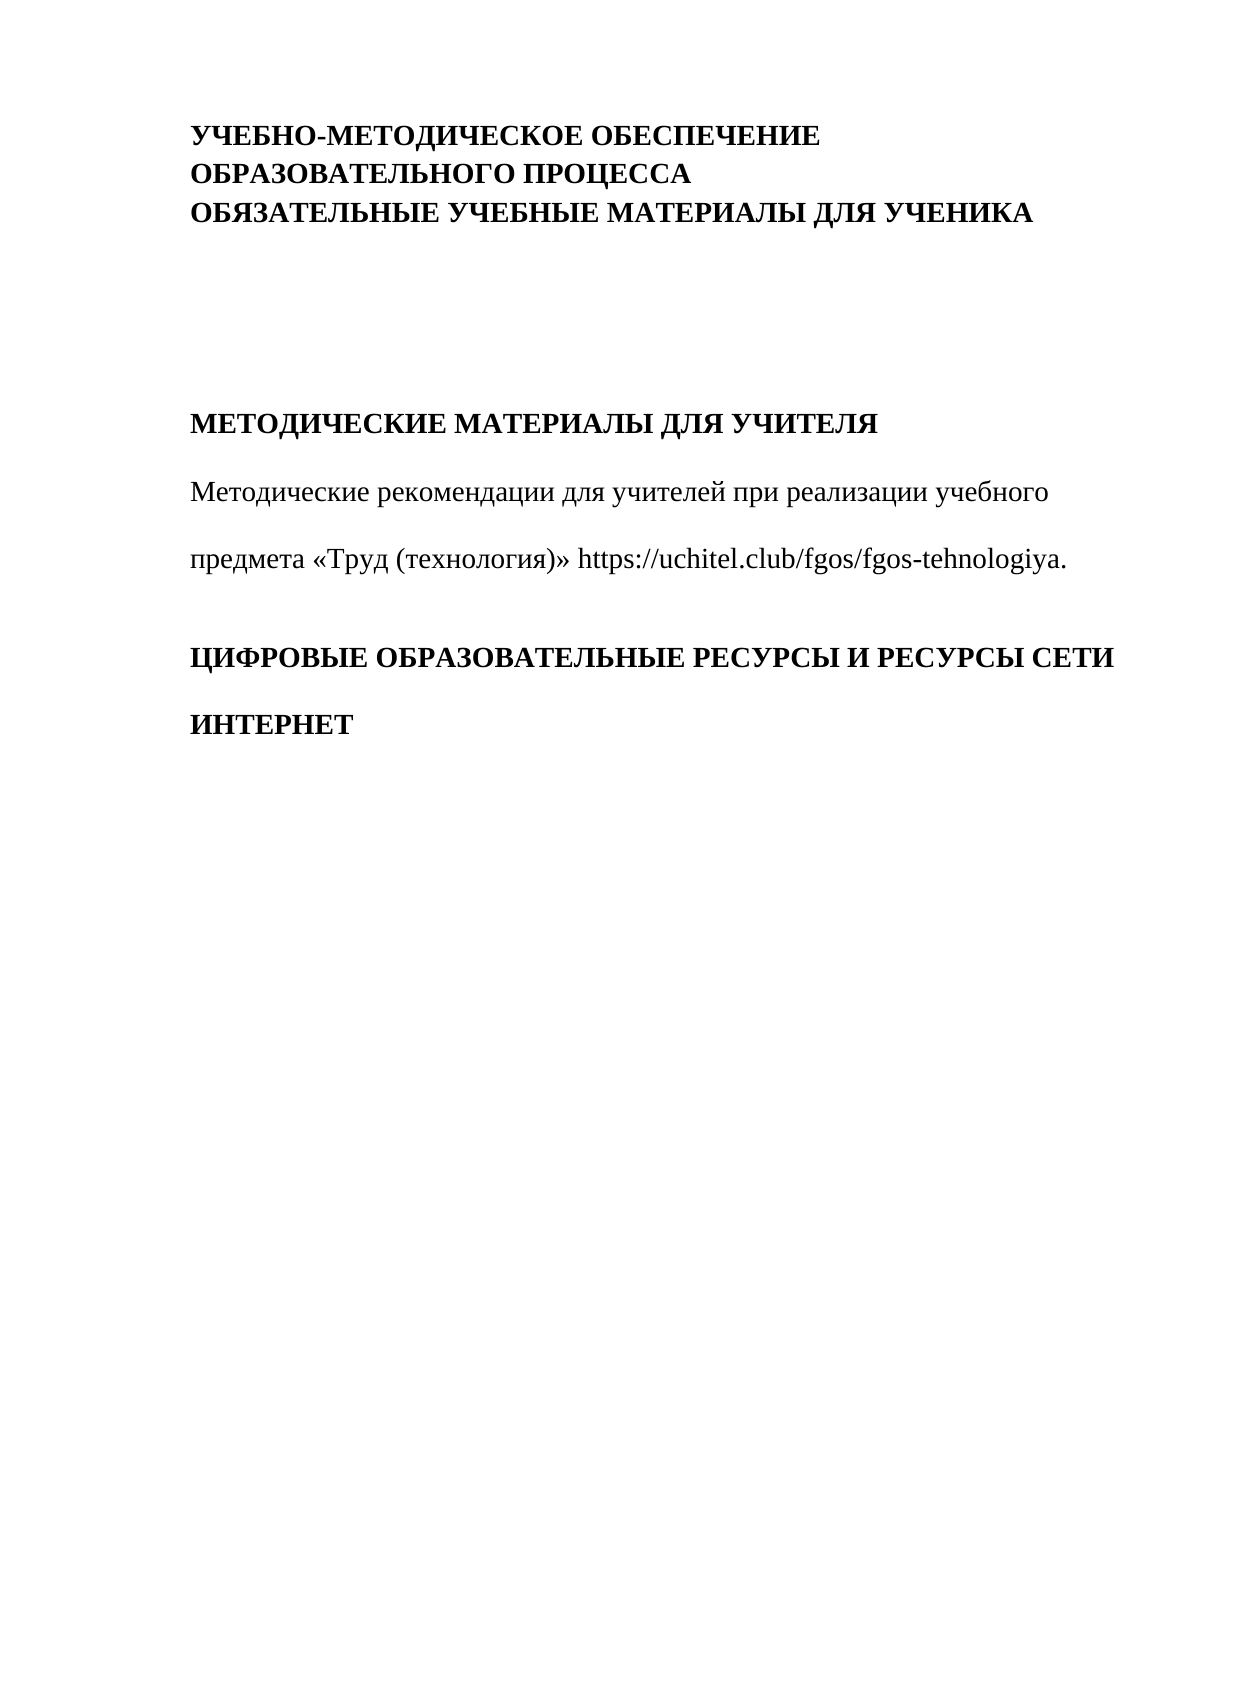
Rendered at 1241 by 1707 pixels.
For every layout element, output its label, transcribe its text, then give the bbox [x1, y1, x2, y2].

text ОБЯЗАТЕЛЬНЫЕ УЧЕБНЫЕ МАТЕРИАЛЫ ДЛЯ УЧЕНИКА [190, 195, 1152, 229]
text ЦИФРОВЫЕ ОБРАЗОВАТЕЛЬНЫЕ РЕСУРСЫ И РЕСУРСЫ СЕТИ ИНТЕРНЕТ [190, 640, 1152, 741]
text Методические рекомендации для учителей при реализации учебного предмета «Труд (технология)» https://uchitel.club/fgos/fgos-tehnologiya. [190, 474, 1152, 574]
text УЧЕБНО-МЕТОДИЧЕСКОЕ ОБЕСПЕЧЕНИЕ ОБРАЗОВАТЕЛЬНОГО ПРОЦЕССА [190, 118, 1152, 190]
text МЕТОДИЧЕСКИЕ МАТЕРИАЛЫ ДЛЯ УЧИТЕЛЯ [190, 407, 1152, 440]
